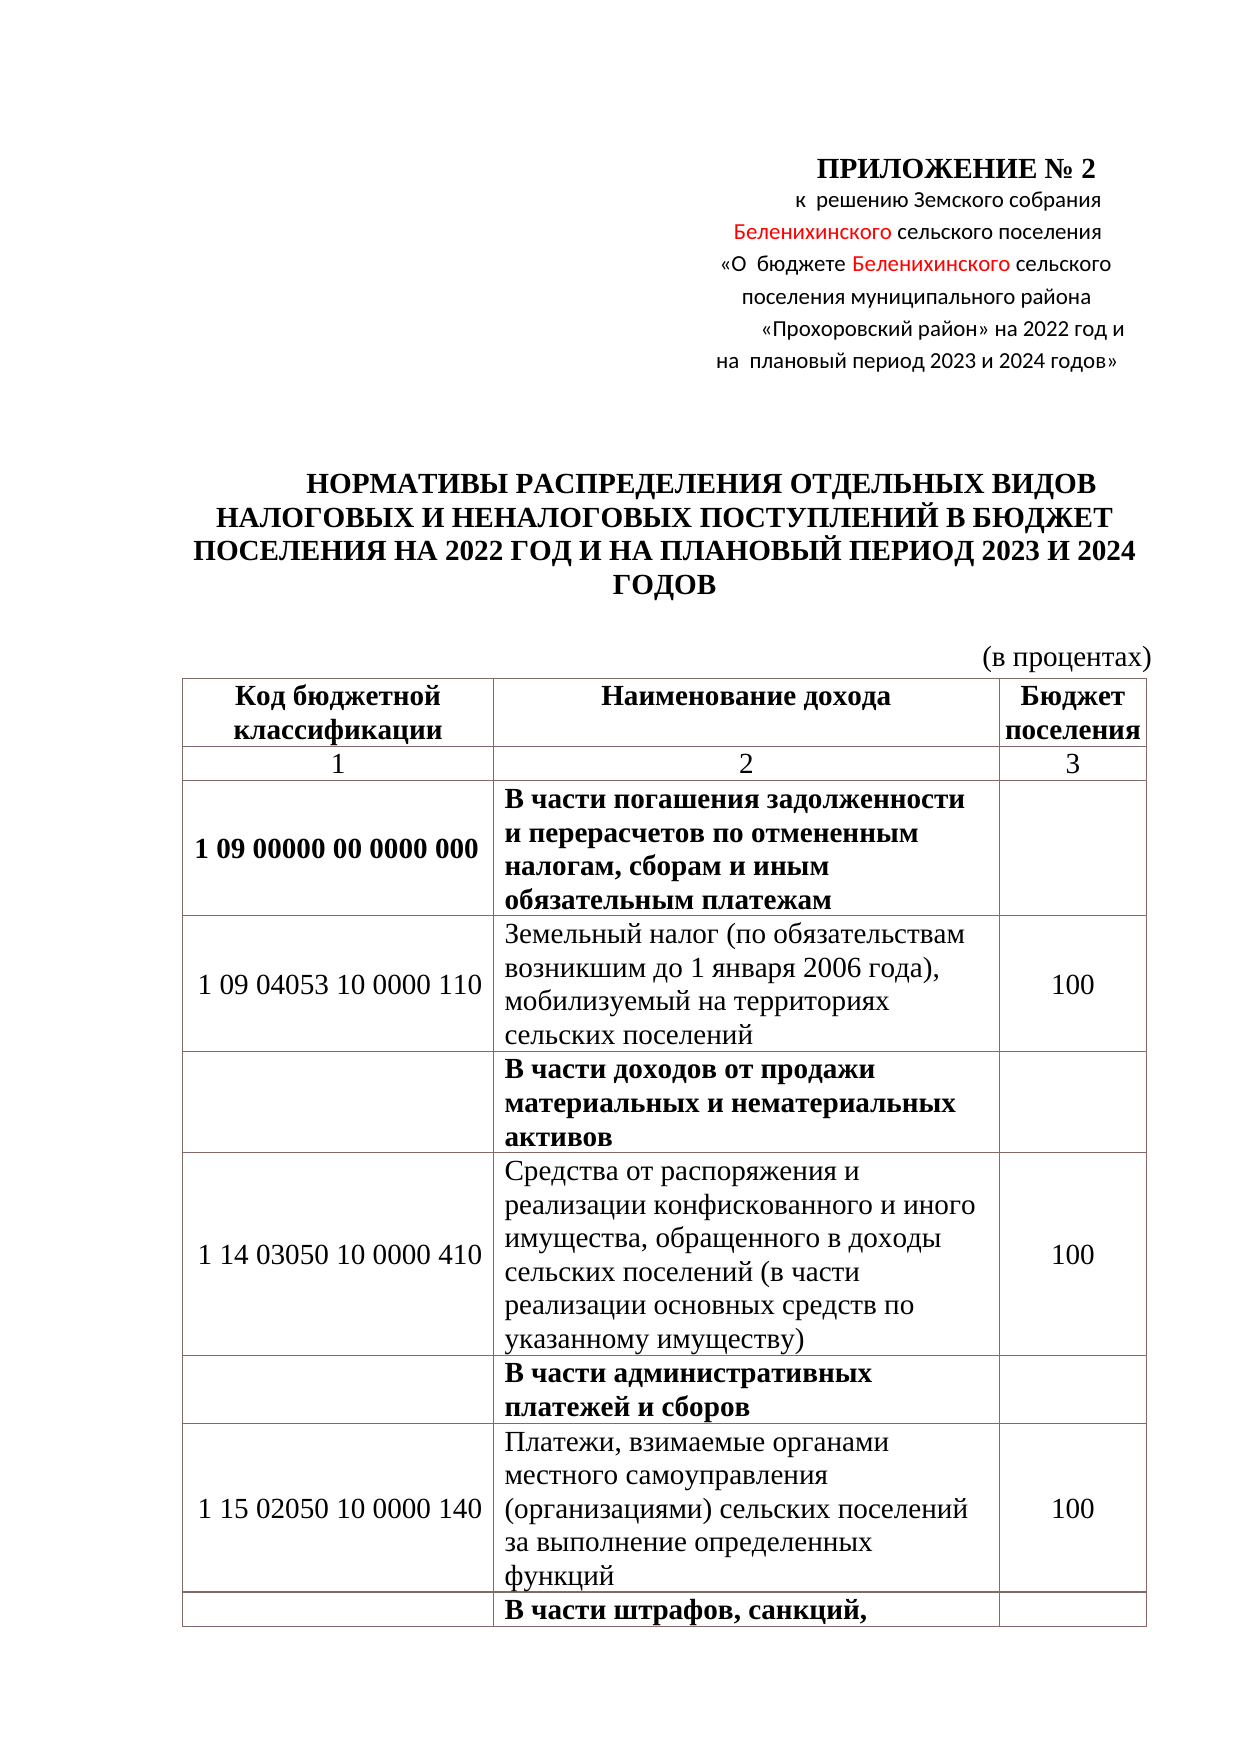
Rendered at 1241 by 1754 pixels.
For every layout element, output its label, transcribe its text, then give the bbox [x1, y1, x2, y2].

table_cell Платежи, взимаемые органами местного самоуправления (организациями) сельских поселений за выполнение определенных функций [494, 1424, 999, 1591]
text Приложение № 2 [177, 152, 1144, 185]
table_cell 100 [1000, 1153, 1146, 1354]
table_header Код бюджетной классификации [183, 679, 493, 746]
table_cell Средства от распоряжения и реализации конфискованного и иного имущества, обращенного в доходы сельских поселений (в части реализации основных средств по указанному имуществу) [494, 1153, 999, 1354]
table_cell [1000, 781, 1146, 915]
table_cell 1 09 00000 00 0000 000 [183, 781, 493, 915]
table_cell В части погашения задолженности и перерасчетов по отмененным налогам, сборам и иным обязательным платежам [494, 781, 999, 915]
text Нормативы распределения отдельных видов НАЛОГОВЫХ И НЕНАЛОГОВЫХ ПОСТУПЛЕНИЙ в бюджет ПОСЕЛЕНИЯ на 2022 год И на ПЛАНОВЫЙ ПЕРИОД 2023 и 2024 ГОДОВ [177, 466, 1152, 600]
table_cell 1 09 04053 10 0000 110 [183, 916, 493, 1051]
table_cell 100 [1000, 1424, 1146, 1591]
text (в процентах) [215, 639, 1152, 672]
table_cell 1 [183, 747, 493, 780]
table_cell 1 14 03050 10 0000 410 [183, 1153, 493, 1354]
table_cell 3 [1000, 747, 1146, 780]
table_header Наименование дохода [494, 679, 999, 746]
table_cell [183, 1593, 493, 1626]
table_cell [183, 1356, 493, 1423]
table_cell 2 [494, 747, 999, 780]
table_cell 1 15 02050 10 0000 140 [183, 1424, 493, 1591]
table_cell В части доходов от продажи материальных и нематериальных активов [494, 1052, 999, 1152]
table_cell [1000, 1356, 1146, 1423]
table_cell Земельный налог (по обязательствам возникшим до 1 января 2006 года), мобилизуемый на территориях сельских поселений [494, 916, 999, 1051]
table_cell [1000, 1593, 1146, 1626]
text к решению Земского собрания Беленихинского сельского поселения «О бюджете Беленихинского сельского поселения муниципального района «Прохоровский район» на 2022 год и на плановый период 2023 и 2024 годов» [177, 185, 1152, 374]
table_cell 100 [1000, 916, 1146, 1051]
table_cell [494, 1593, 999, 1626]
table_cell В части административных платежей и сборов [494, 1356, 999, 1423]
table_header Бюджет поселения [1000, 679, 1146, 746]
table_cell [183, 1052, 493, 1152]
table_cell [1000, 1052, 1146, 1152]
